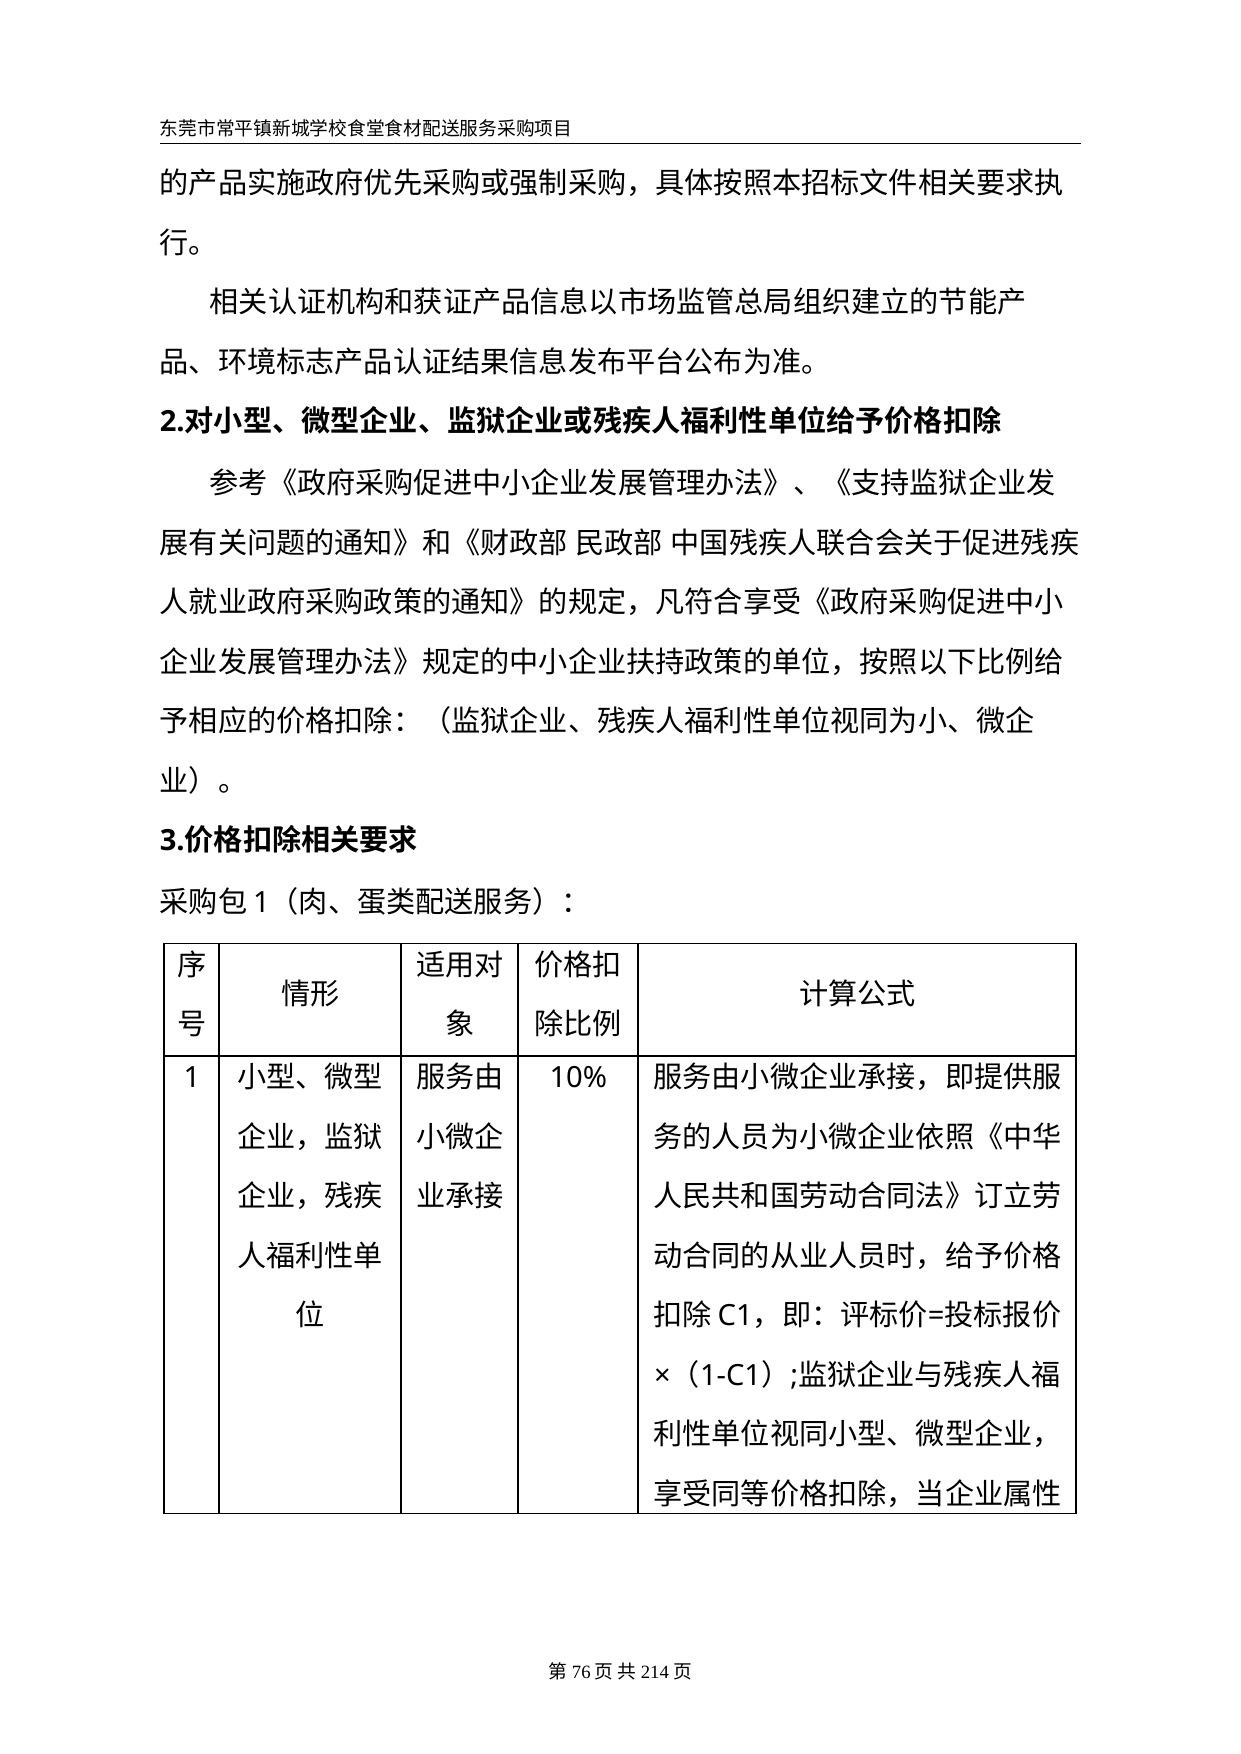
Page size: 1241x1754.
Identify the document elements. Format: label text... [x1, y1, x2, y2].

table_header 序号 [165, 944, 218, 1055]
text 采购包1（肉、蛋类配送服务）： [159, 879, 1081, 921]
table_cell 10% [519, 1057, 637, 1513]
table_cell 1 [165, 1057, 218, 1513]
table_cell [639, 1057, 1075, 1513]
text 参考《政府采购促进中小企业发展管理办法》、《支持监狱企业发展有关问题的通知》和《财政部 民政部 中国残疾人联合会关于促进残疾人就业政府采购政策的通知》的规定，凡符合享受《政府采购促进中小企业发展管理办法》规定的中小企业扶持政策的单位，按照以下比例给予相应的价格扣除：（监狱企业、残疾人福利性单位视同为小、微企业）。 [159, 460, 1081, 799]
table_header 情形 [220, 944, 400, 1055]
text 3.价格扣除相关要求 [159, 819, 1081, 859]
table_cell 服务由小微企业承接 [402, 1057, 517, 1513]
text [159, 162, 1081, 262]
table_header 适用对象 [402, 944, 517, 1055]
table_header 计算公式 [639, 944, 1075, 1055]
text 2.对小型、微型企业、监狱企业或残疾人福利性单位给予价格扣除 [159, 400, 1081, 440]
text 相关认证机构和获证产品信息以市场监管总局组织建立的节能产品、环境标志产品认证结果信息发布平台公布为准。 [159, 281, 1081, 381]
table_header 价格扣除比例 [519, 944, 637, 1055]
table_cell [220, 1057, 400, 1513]
